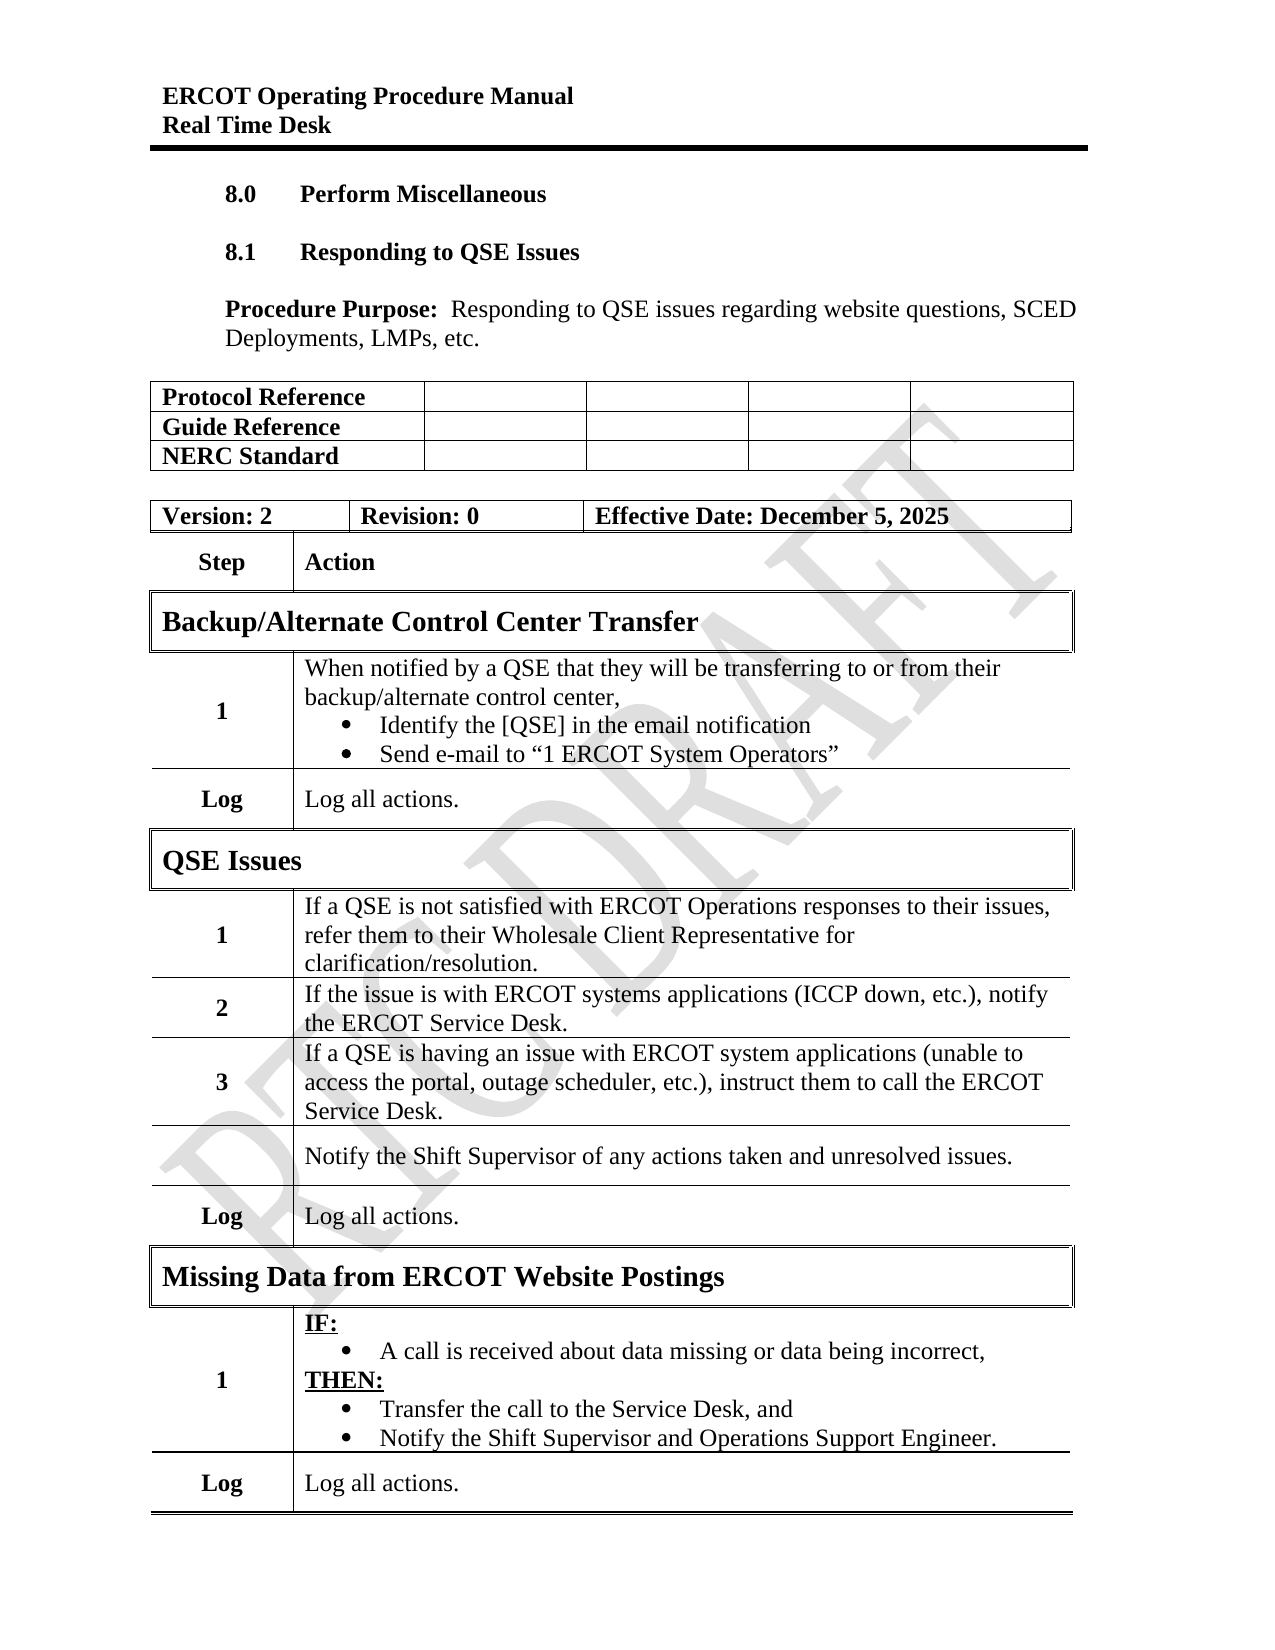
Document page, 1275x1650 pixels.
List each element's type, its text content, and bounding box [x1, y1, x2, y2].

table_cell QSE Issues [152, 828, 1073, 888]
table_cell [749, 412, 910, 440]
table_cell 1 [151, 891, 293, 977]
table_cell [749, 441, 910, 470]
table_cell [425, 412, 586, 440]
table_cell When notified by a QSE that they will be transferring to or from their backup/alternate control center, Identify the [QSE] in the email notification Send e-mail to “1 ERCOT System Operators” [294, 650, 1073, 768]
table_cell [587, 441, 748, 470]
table_cell Log all actions. [294, 1451, 1073, 1511]
table_header Protocol Reference [151, 382, 424, 411]
table_cell Backup/Alternate Control Center Transfer [152, 590, 1073, 650]
subtitle 8.1 Responding to QSE Issues [225, 237, 1087, 266]
table_cell [911, 441, 1073, 470]
table_cell If a QSE is having an issue with ERCOT system applications (unable to access the portal, outage scheduler, etc.), instruct them to call the ERCOT Service Desk. [294, 1037, 1073, 1124]
table_cell Step [151, 533, 293, 590]
table_cell 1 [151, 1308, 293, 1451]
table_header [749, 382, 910, 411]
table_cell 3 [151, 1038, 293, 1124]
text Procedure Purpose: Responding to QSE issues regarding website questions, SCED Deployments, LMPs, etc. [225, 294, 1087, 352]
table_cell [587, 412, 748, 440]
table_cell IF: A call is received about data missing or data being incorrect, THEN: Transfer the call to the Service Desk, and Notify the Shift Supervisor and Operations Support Engineer. [294, 1305, 1073, 1451]
table_cell Log all actions. [294, 1185, 1073, 1244]
subtitle 8.0 Perform Miscellaneous [225, 179, 1087, 208]
table_cell 1 [151, 653, 293, 768]
table_cell 2 [151, 978, 293, 1037]
table_header [425, 382, 586, 411]
table_cell If the issue is with ERCOT systems applications (ICCP down, etc.), notify the ERCOT Service Desk. [294, 977, 1073, 1037]
table_header Version: 2 [151, 501, 349, 530]
table_cell Log all actions. [294, 768, 1073, 828]
table_cell If a QSE is not satisfied with ERCOT Operations responses to their issues, refer them to their Wholesale Client Representative for clarification/resolution. [294, 888, 1073, 977]
table_cell Log [151, 1452, 293, 1511]
table_header [911, 382, 1073, 411]
table_header Revision: 0 [350, 501, 583, 530]
table_cell Action [294, 530, 1073, 590]
table_cell [151, 1126, 293, 1184]
table_header [587, 382, 748, 411]
table_cell NERC Standard [151, 441, 424, 470]
table_cell Log [151, 769, 293, 828]
table_cell [425, 441, 586, 470]
table_cell Notify the Shift Supervisor of any actions taken and unresolved issues. [294, 1125, 1073, 1184]
table_cell Missing Data from ERCOT Website Postings [152, 1245, 1073, 1304]
table_cell Log [151, 1186, 293, 1244]
table_cell Guide Reference [151, 412, 424, 440]
table_header Effective Date: December 5, 2025 [584, 501, 1071, 530]
table_cell [911, 412, 1073, 440]
